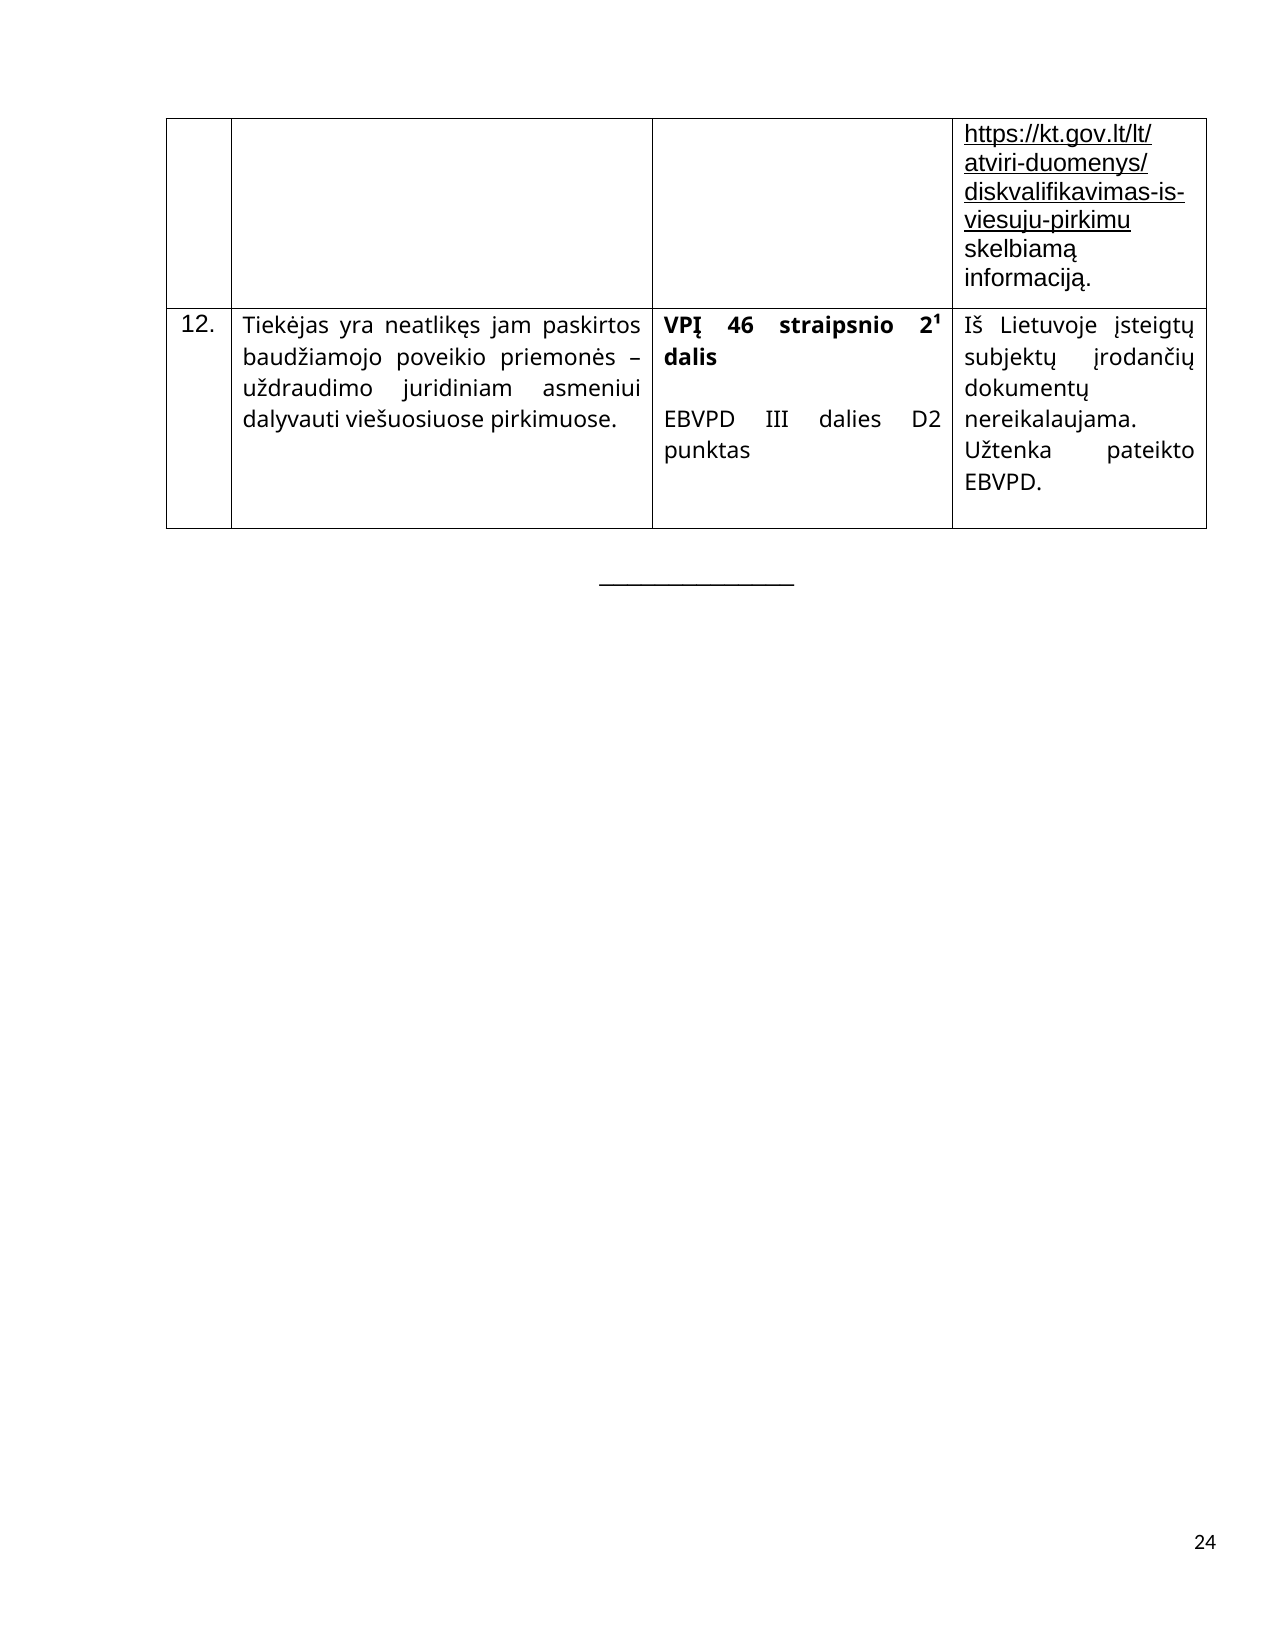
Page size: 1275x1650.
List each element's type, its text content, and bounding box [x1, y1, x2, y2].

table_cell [953, 119, 1206, 308]
text ______________ [177, 558, 1216, 587]
table_cell Iš Lietuvoje įsteigtų subjektų įrodančių dokumentų nereikalaujama. Užtenka pateikto EBVPD. [953, 309, 1206, 528]
table_cell Tiekėjas yra neatlikęs jam paskirtos baudžiamojo poveikio priemonės – uždraudimo juridiniam asmeniui dalyvauti viešuosiuose pirkimuose. [232, 309, 652, 528]
table_cell [167, 309, 231, 528]
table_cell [653, 119, 952, 308]
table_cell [232, 119, 652, 308]
table_cell [167, 119, 231, 308]
table_cell VPĮ 46 straipsnio 2¹ dalis EBVPD III dalies D2 punktas [653, 309, 952, 528]
